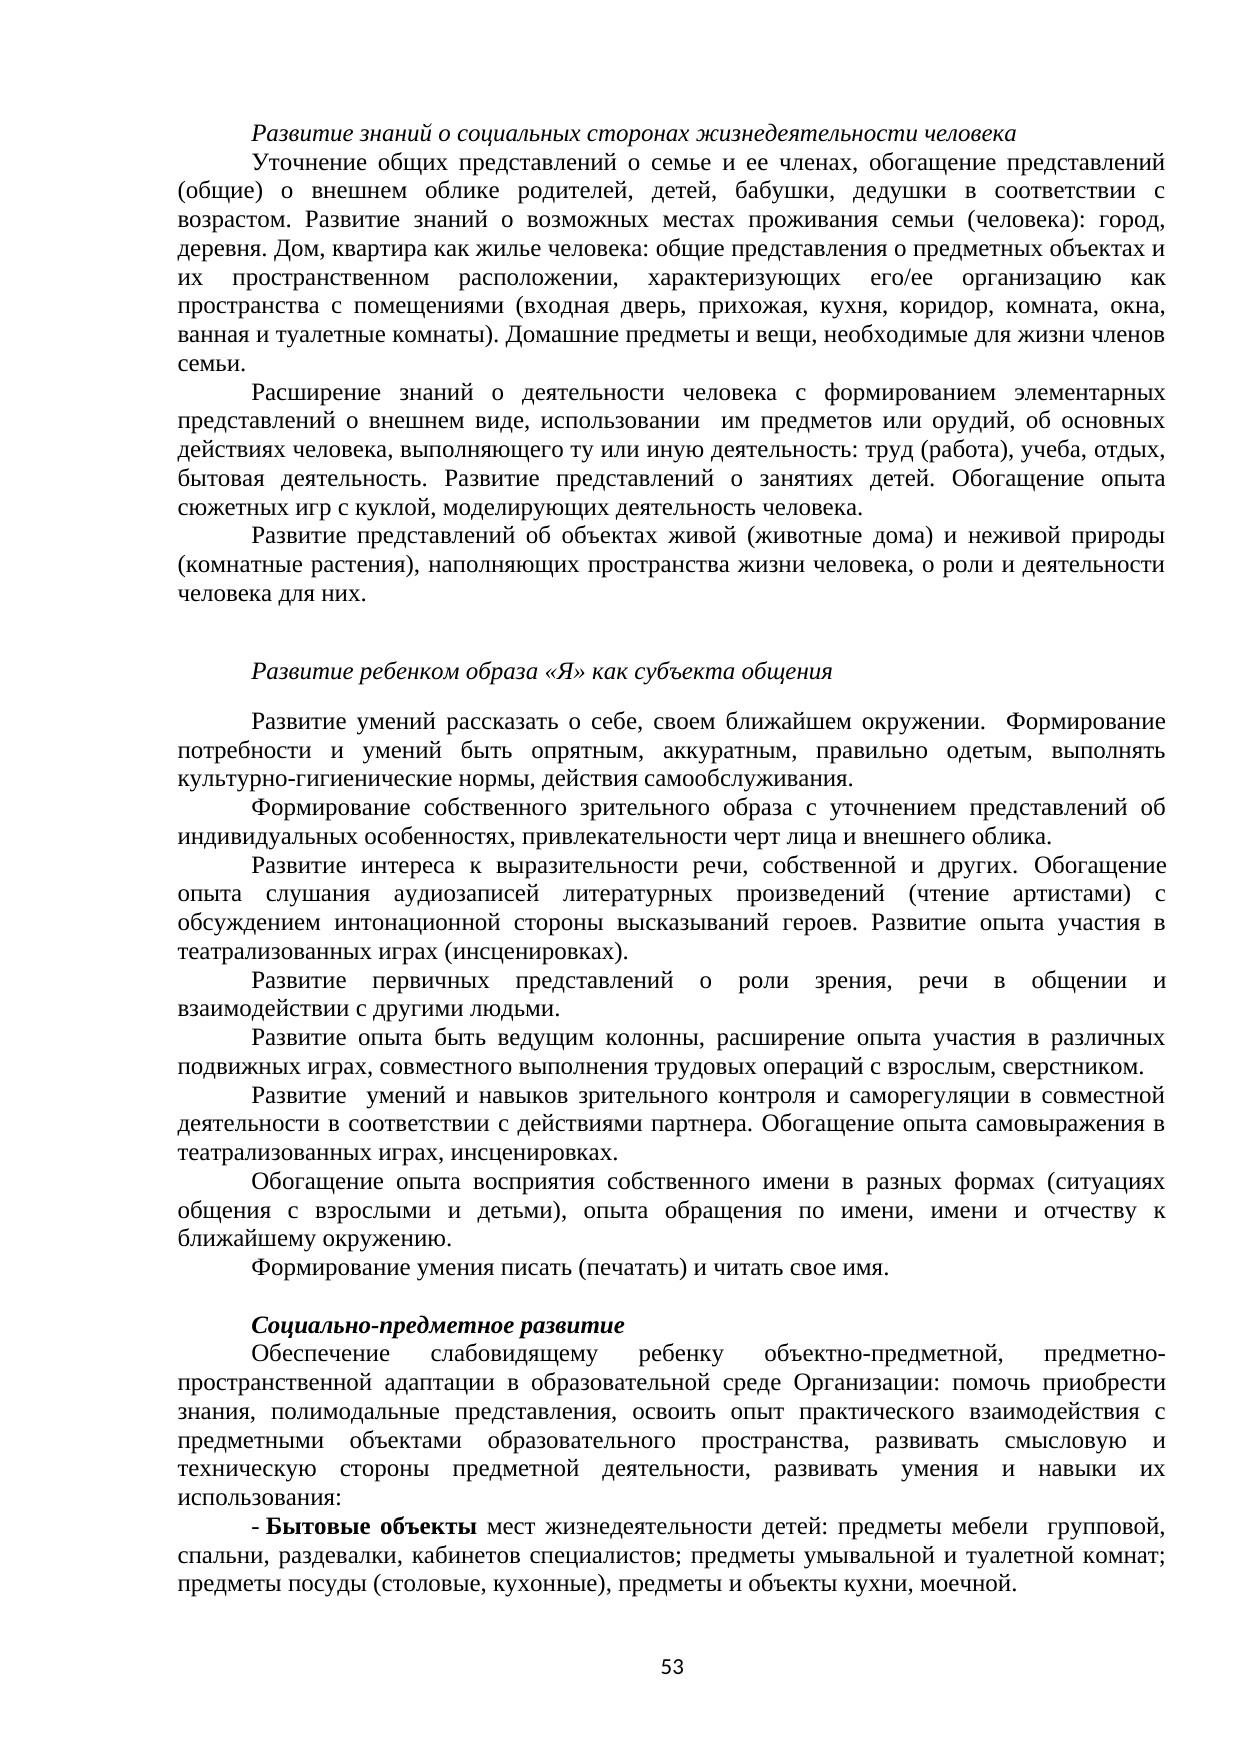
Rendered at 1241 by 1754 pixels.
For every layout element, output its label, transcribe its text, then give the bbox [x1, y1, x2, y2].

text Развитие представлений об объектах живой (животные дома) и неживой природы (комнатные растения), наполняющих пространства жизни человека, о роли и деятельности человека для них. [177, 521, 1167, 607]
text Развитие ребенком образа «Я» как субъекта общения [177, 656, 1167, 685]
text Развитие знаний о социальных сторонах жизнедеятельности человека [177, 118, 1167, 147]
text Развитие интереса к выразительности речи, собственной и других. Обогащение опыта слушания аудиозаписей литературных произведений (чтение артистами) с обсуждением интонационной стороны высказываний героев. Развитие опыта участия в театрализованных играх (инсценировках). [177, 850, 1167, 965]
text Формирование умения писать (печатать) и читать свое имя. [177, 1252, 1167, 1281]
text Расширение знаний о деятельности человека с формированием элементарных представлений о внешнем виде, использовании им предметов или орудий, об основных действиях человека, выполняющего ту или иную деятельность: труд (работа), учеба, отдых, бытовая деятельность. Развитие представлений о занятиях детей. Обогащение опыта сюжетных игр с куклой, моделирующих деятельность человека. [177, 377, 1167, 521]
text Уточнение общих представлений о семье и ее членах, обогащение представлений (общие) о внешнем облике родителей, детей, бабушки, дедушки в соответствии с возрастом. Развитие знаний о возможных местах проживания семьи (человека): город, деревня. Дом, квартира как жилье человека: общие представления о предметных объектах и их пространственном расположении, характеризующих его/ее организацию как пространства с помещениями (входная дверь, прихожая, кухня, коридор, комната, окна, ванная и туалетные комнаты). Домашние предметы и вещи, необходимые для жизни членов семьи. [177, 147, 1167, 377]
text Развитие умений и навыков зрительного контроля и саморегуляции в совместной деятельности в соответствии с действиями партнера. Обогащение опыта самовыражения в театрализованных играх, инсценировках. [177, 1080, 1167, 1166]
text Развитие умений рассказать о себе, своем ближайшем окружении. Формирование потребности и умений быть опрятным, аккуратным, правильно одетым, выполнять культурно-гигиенические нормы, действия самообслуживания. [177, 706, 1167, 792]
text Развитие опыта быть ведущим колонны, расширение опыта участия в различных подвижных играх, совместного выполнения трудовых операций с взрослым, сверстником. [177, 1022, 1167, 1080]
text Формирование собственного зрительного образа с уточнением представлений об индивидуальных особенностях, привлекательности черт лица и внешнего облика. [177, 792, 1167, 850]
text Обогащение опыта восприятия собственного имени в разных формах (ситуациях общения с взрослыми и детьми), опыта обращения по имени, имени и отчеству к ближайшему окружению. [177, 1166, 1167, 1252]
text Развитие первичных представлений о роли зрения, речи в общении и взаимодействии с другими людьми. [177, 965, 1167, 1022]
text - Бытовые объекты мест жизнедеятельности детей: предметы мебели групповой, спальни, раздевалки, кабинетов специалистов; предметы умывальной и туалетной комнат; предметы посуды (столовые, кухонные), предметы и объекты кухни, моечной. [177, 1511, 1167, 1597]
text Обеспечение слабовидящему ребенку объектно-предметной, предметно-пространственной адаптации в образовательной среде Организации: помочь приобрести знания, полимодальные представления, освоить опыт практического взаимодействия с предметными объектами образовательного пространства, развивать смысловую и техническую стороны предметной деятельности, развивать умения и навыки их использования: [177, 1338, 1167, 1511]
text Социально-предметное развитие [177, 1310, 1167, 1338]
